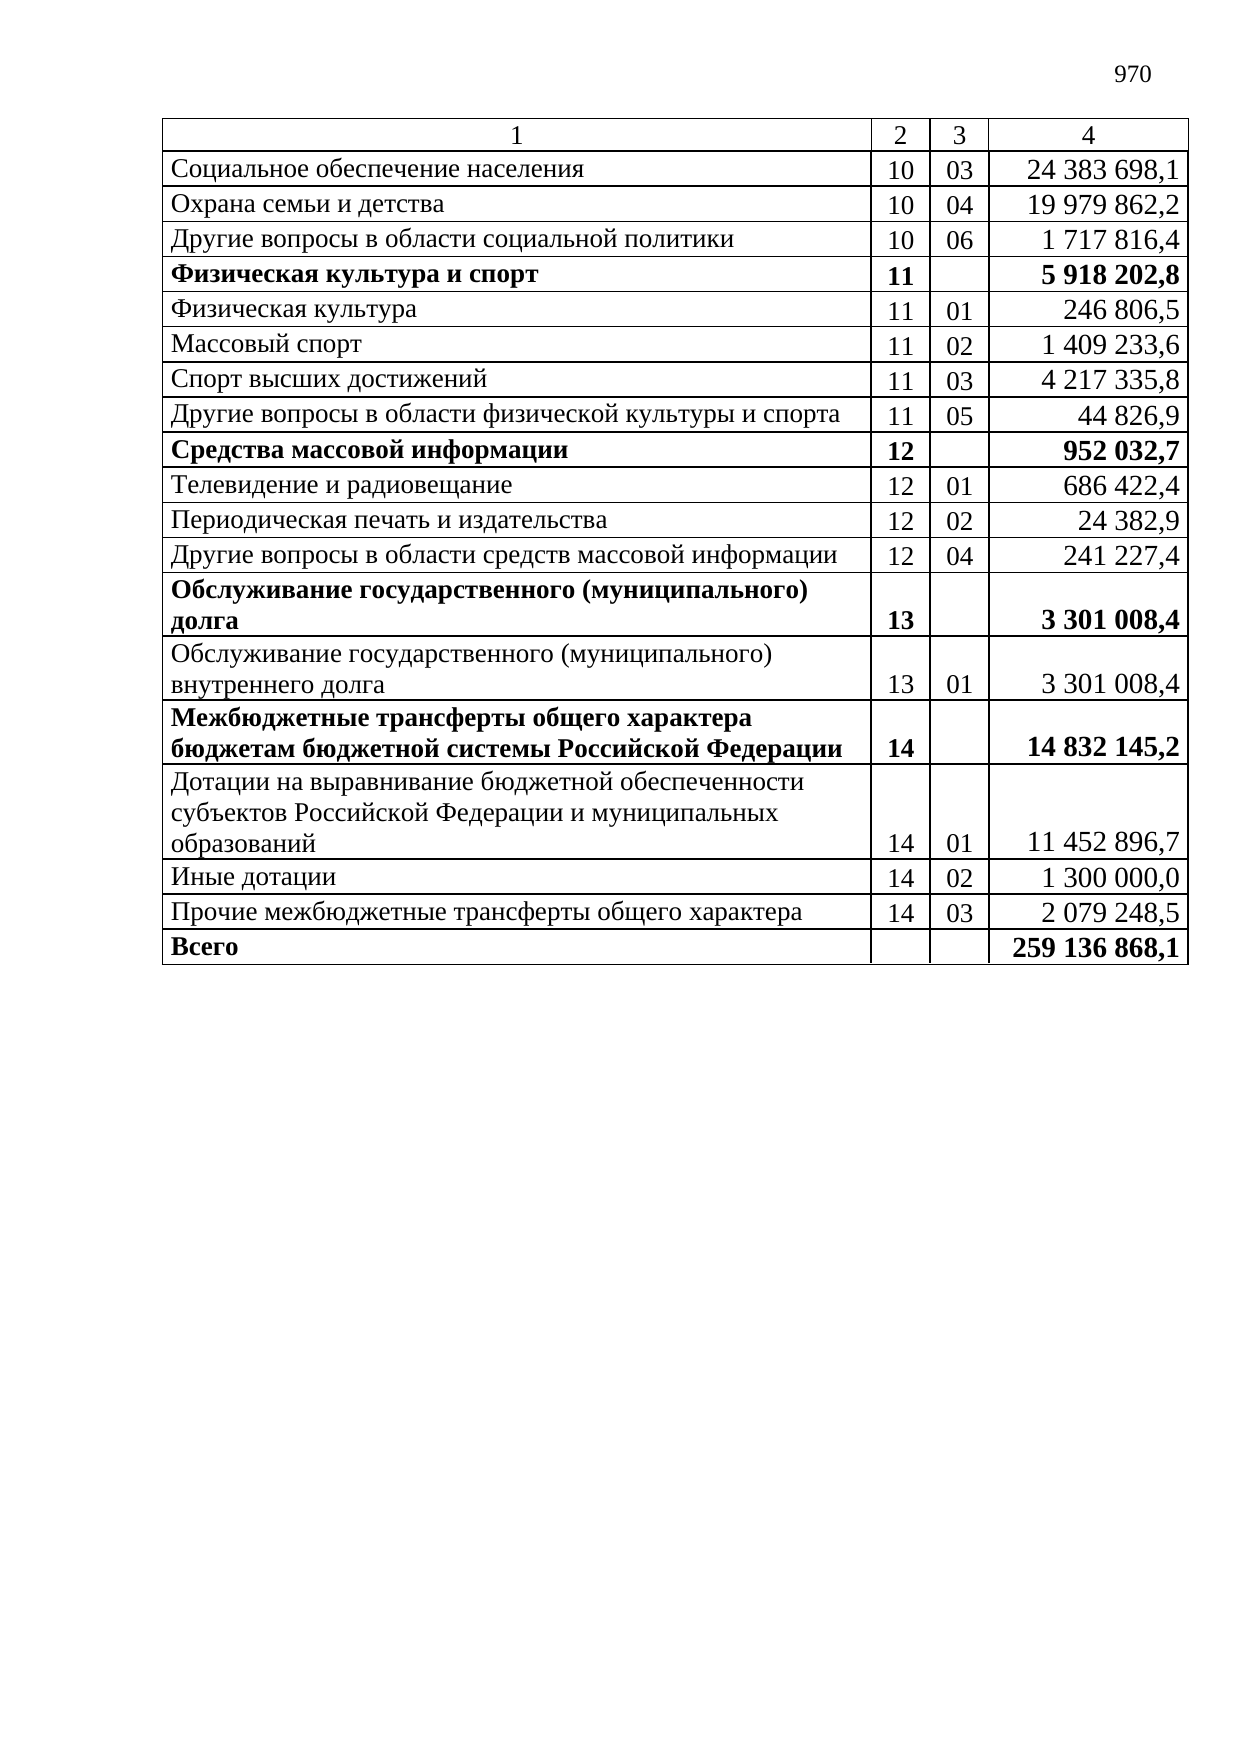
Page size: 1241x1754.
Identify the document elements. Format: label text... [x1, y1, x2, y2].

table_cell Периодическая печать и издательства [163, 503, 870, 536]
table_cell 11 452 896,7 [990, 765, 1187, 858]
table_cell 4 217 335,8 [990, 363, 1187, 396]
table_cell Другие вопросы в области физической культуры и спорта [163, 398, 870, 431]
table_cell 01 [931, 637, 988, 699]
table_cell Иные дотации [163, 860, 870, 893]
table_cell 10 [872, 187, 929, 221]
table_cell 13 [872, 573, 929, 635]
table_cell 14 [872, 765, 929, 858]
table_cell Социальное обеспечение населения [163, 152, 870, 185]
table_cell 12 [872, 433, 929, 466]
table_cell [931, 257, 988, 291]
table_cell 01 [931, 468, 988, 501]
table_cell 1 300 000,0 [990, 860, 1187, 893]
table_cell 03 [931, 152, 988, 185]
table_cell 14 [872, 860, 929, 893]
table_cell 04 [931, 538, 988, 572]
table_cell 01 [931, 765, 988, 858]
table_cell 13 [872, 637, 929, 699]
table_cell 02 [931, 860, 988, 893]
table_cell 10 [872, 152, 929, 185]
table_cell 2 079 248,5 [990, 895, 1187, 928]
table_cell Телевидение и радиовещание [163, 468, 870, 501]
table_cell Межбюджетные трансферты общего характера бюджетам бюджетной системы Российской Федерации [163, 701, 870, 763]
table_cell Спорт высших достижений [163, 363, 870, 396]
table_cell 06 [931, 222, 988, 256]
table_cell 12 [872, 468, 929, 501]
table_cell Физическая культура [163, 292, 870, 326]
table_cell 11 [872, 327, 929, 361]
table_cell Физическая культура и спорт [163, 257, 870, 291]
table_cell 11 [872, 292, 929, 326]
table_cell [931, 930, 988, 963]
table_header 1 [163, 119, 871, 150]
table_cell 14 [872, 701, 929, 763]
table_cell Обслуживание государственного (муниципального) внутреннего долга [163, 637, 870, 699]
table_cell [931, 573, 988, 635]
table_cell 3 301 008,4 [990, 637, 1187, 699]
table_cell 686 422,4 [990, 468, 1187, 501]
table_cell 05 [931, 398, 988, 431]
table_cell 952 032,7 [990, 433, 1187, 466]
table_cell 24 382,9 [990, 503, 1187, 536]
table_cell 5 918 202,8 [990, 257, 1187, 291]
table_cell [872, 930, 929, 963]
table_cell 44 826,9 [990, 398, 1187, 431]
table_cell 02 [931, 327, 988, 361]
table_cell 02 [931, 503, 988, 536]
table_header 2 [872, 119, 929, 150]
table_header 3 [931, 119, 988, 150]
table_cell 19 979 862,2 [990, 187, 1187, 221]
table_cell Дотации на выравнивание бюджетной обеспеченности субъектов Российской Федерации и муниципальных образований [163, 765, 870, 858]
table_cell 03 [931, 895, 988, 928]
table_cell 03 [931, 363, 988, 396]
table_cell Обслуживание государственного (муниципального) долга [163, 573, 870, 635]
table_cell Средства массовой информации [163, 433, 870, 466]
table_cell 1 409 233,6 [990, 327, 1187, 361]
table_cell 01 [931, 292, 988, 326]
table_cell Всего [163, 930, 870, 963]
table_cell 04 [931, 187, 988, 221]
table_cell 246 806,5 [990, 292, 1187, 326]
table_header 4 [989, 119, 1188, 150]
table_cell 10 [872, 222, 929, 256]
table_cell Прочие межбюджетные трансферты общего характера [163, 895, 870, 928]
table_cell 14 [872, 895, 929, 928]
table_cell 12 [872, 503, 929, 536]
table_cell 3 301 008,4 [990, 573, 1187, 635]
table_cell Массовый спорт [163, 327, 870, 361]
table_cell 11 [872, 363, 929, 396]
table_cell Охрана семьи и детства [163, 187, 870, 221]
table_cell 1 717 816,4 [990, 222, 1187, 256]
table_cell Другие вопросы в области средств массовой информации [163, 538, 870, 572]
table_cell 241 227,4 [990, 538, 1187, 572]
table_cell Другие вопросы в области социальной политики [163, 222, 870, 256]
table_cell [931, 701, 988, 763]
table_cell 14 832 145,2 [990, 701, 1187, 763]
table_cell 24 383 698,1 [990, 152, 1187, 185]
table_cell 11 [872, 257, 929, 291]
table_cell 11 [872, 398, 929, 431]
table_cell 259 136 868,1 [990, 930, 1187, 963]
table_cell 12 [872, 538, 929, 572]
table_cell [931, 433, 988, 466]
